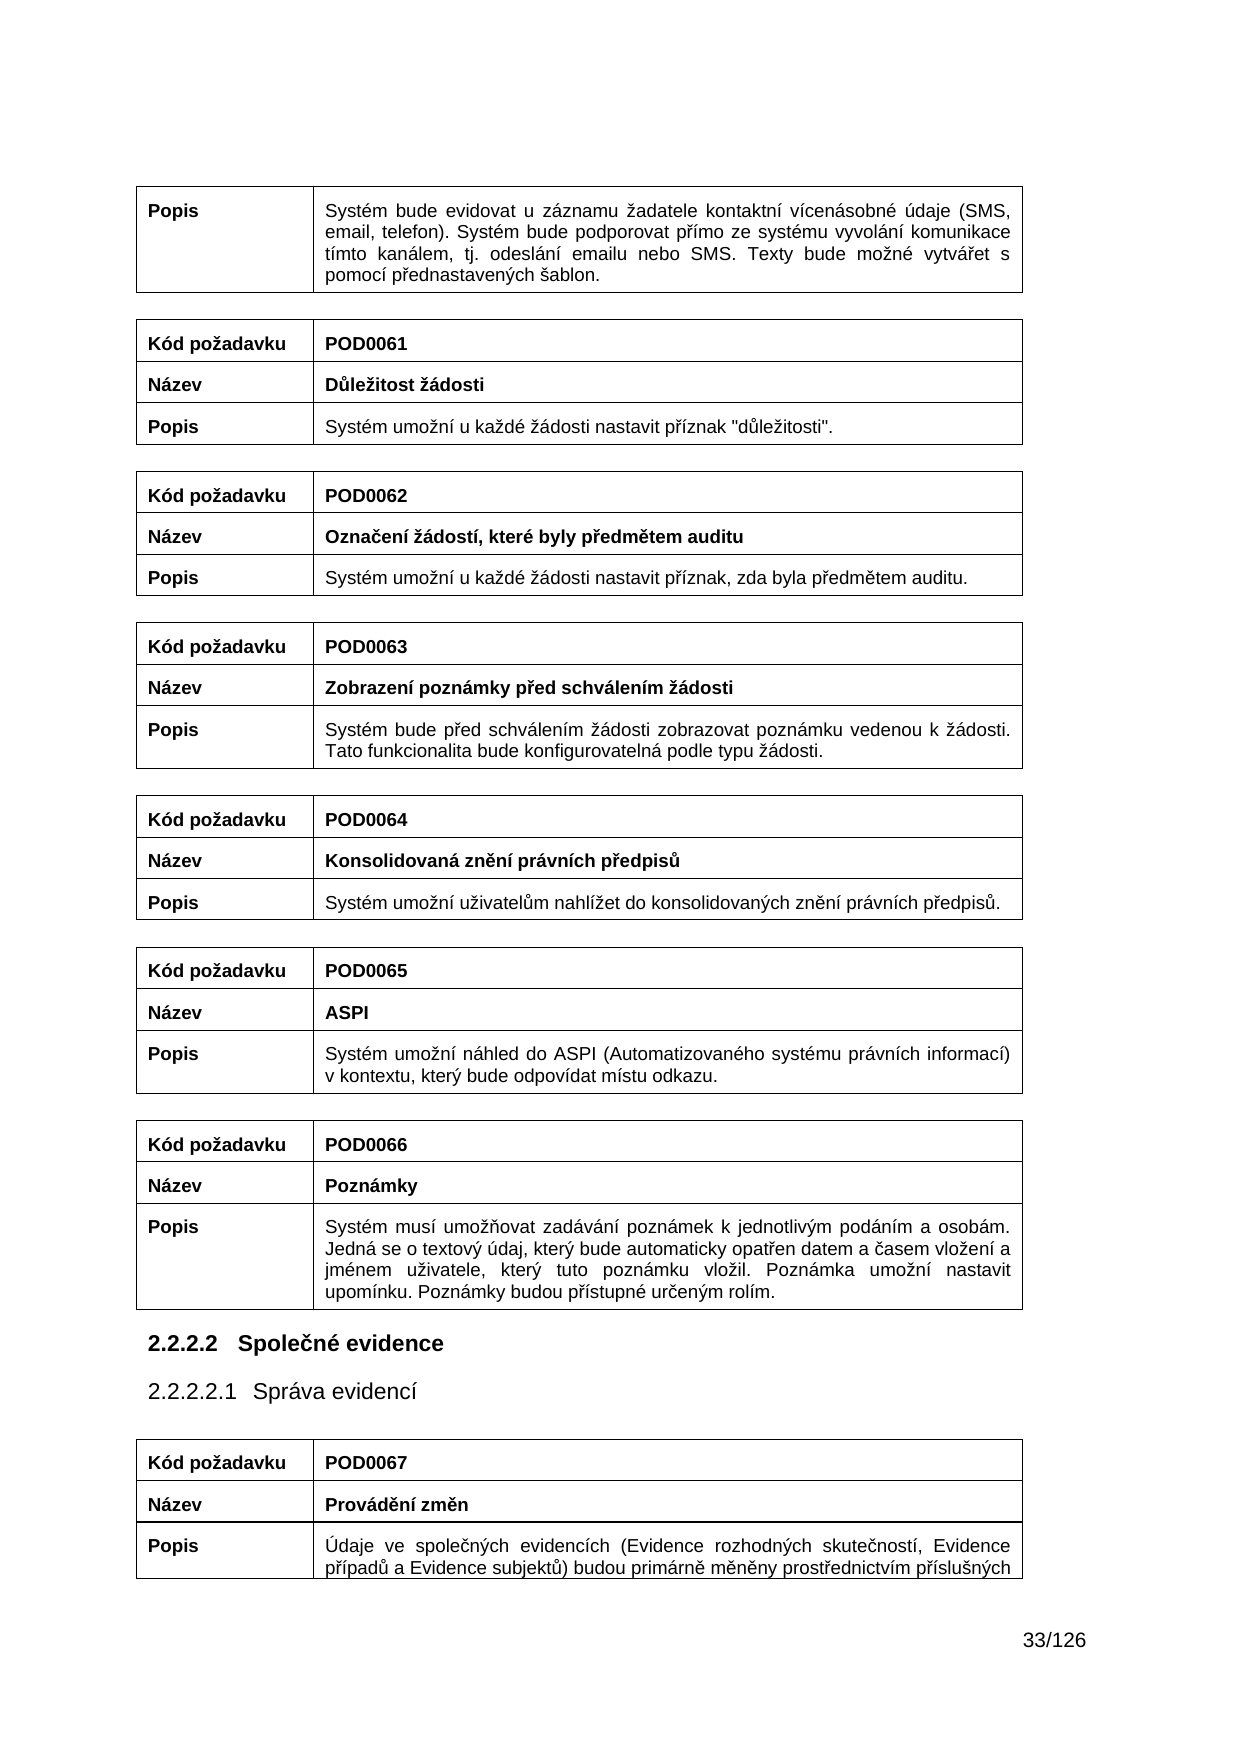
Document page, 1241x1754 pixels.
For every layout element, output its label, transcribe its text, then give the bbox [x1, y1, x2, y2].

table_header POD0061 [314, 320, 1022, 361]
table_header Kód požadavku [137, 948, 313, 988]
table_cell Název [137, 838, 313, 878]
table_header POD0065 [314, 948, 1022, 988]
table_cell Systém umožní náhled do ASPI (Automatizovaného systému právních informací) v kontextu, který bude odpovídat místu odkazu. [314, 1031, 1022, 1092]
table_cell Popis [137, 187, 313, 292]
table_cell Popis [137, 879, 313, 919]
table_cell Název [137, 513, 313, 553]
table_cell Systém bude evidovat u záznamu žadatele kontaktní vícenásobné údaje (SMS, email, telefon). Systém bude podporovat přímo ze systému vyvolání komunikace tímto kanálem, tj. odeslání emailu nebo SMS. Texty bude možné vytvářet s pomocí přednastavených šablon. [314, 187, 1022, 292]
table_header Kód požadavku [137, 1121, 313, 1161]
table_cell Poznámky [314, 1162, 1022, 1202]
table_header Kód požadavku [137, 472, 313, 512]
table_cell Označení žádostí, které byly předmětem auditu [314, 513, 1022, 553]
table_cell Důležitost žádosti [314, 362, 1022, 402]
table_cell Konsolidovaná znění právních předpisů [314, 838, 1022, 878]
table_cell Název [137, 1162, 313, 1202]
subtitle Správa evidencí [148, 1378, 1092, 1404]
table_cell Provádění změn [314, 1481, 1022, 1521]
table_cell Systém umožní uživatelům nahlížet do konsolidovaných znění právních předpisů. [314, 879, 1022, 919]
table_cell Popis [137, 403, 313, 443]
table_cell Popis [137, 706, 313, 768]
table_cell Zobrazení poznámky před schválením žádosti [314, 665, 1022, 705]
table_header Kód požadavku [137, 320, 313, 361]
table_cell Popis [137, 1523, 313, 1578]
table_cell Název [137, 362, 313, 402]
table_cell Název [137, 989, 313, 1029]
table_cell Název [137, 1481, 313, 1521]
table_header POD0064 [314, 796, 1022, 837]
table_cell Systém bude před schválením žádosti zobrazovat poznámku vedenou k žádosti. Tato funkcionalita bude konfigurovatelná podle typu žádosti. [314, 706, 1022, 768]
table_header POD0067 [314, 1440, 1022, 1480]
table_cell Systém umožní u každé žádosti nastavit příznak "důležitosti". [314, 403, 1022, 443]
subtitle Společné evidence [148, 1330, 1092, 1357]
table_header POD0063 [314, 623, 1022, 664]
table_cell Popis [137, 1031, 313, 1092]
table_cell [314, 1523, 1022, 1578]
table_cell Popis [137, 1204, 313, 1308]
table_header POD0062 [314, 472, 1022, 512]
table_header Kód požadavku [137, 796, 313, 837]
table_header Kód požadavku [137, 623, 313, 664]
table_cell Popis [137, 555, 313, 595]
table_cell Název [137, 665, 313, 705]
table_cell Systém musí umožňovat zadávání poznámek k jednotlivým podáním a osobám. Jedná se o textový údaj, který bude automaticky opatřen datem a časem vložení a jménem uživatele, který tuto poznámku vložil. Poznámka umožní nastavit upomínku. Poznámky budou přístupné určeným rolím. [314, 1204, 1022, 1308]
table_header Kód požadavku [137, 1440, 313, 1480]
table_cell ASPI [314, 989, 1022, 1029]
table_header POD0066 [314, 1121, 1022, 1161]
table_cell Systém umožní u každé žádosti nastavit příznak, zda byla předmětem auditu. [314, 555, 1022, 595]
